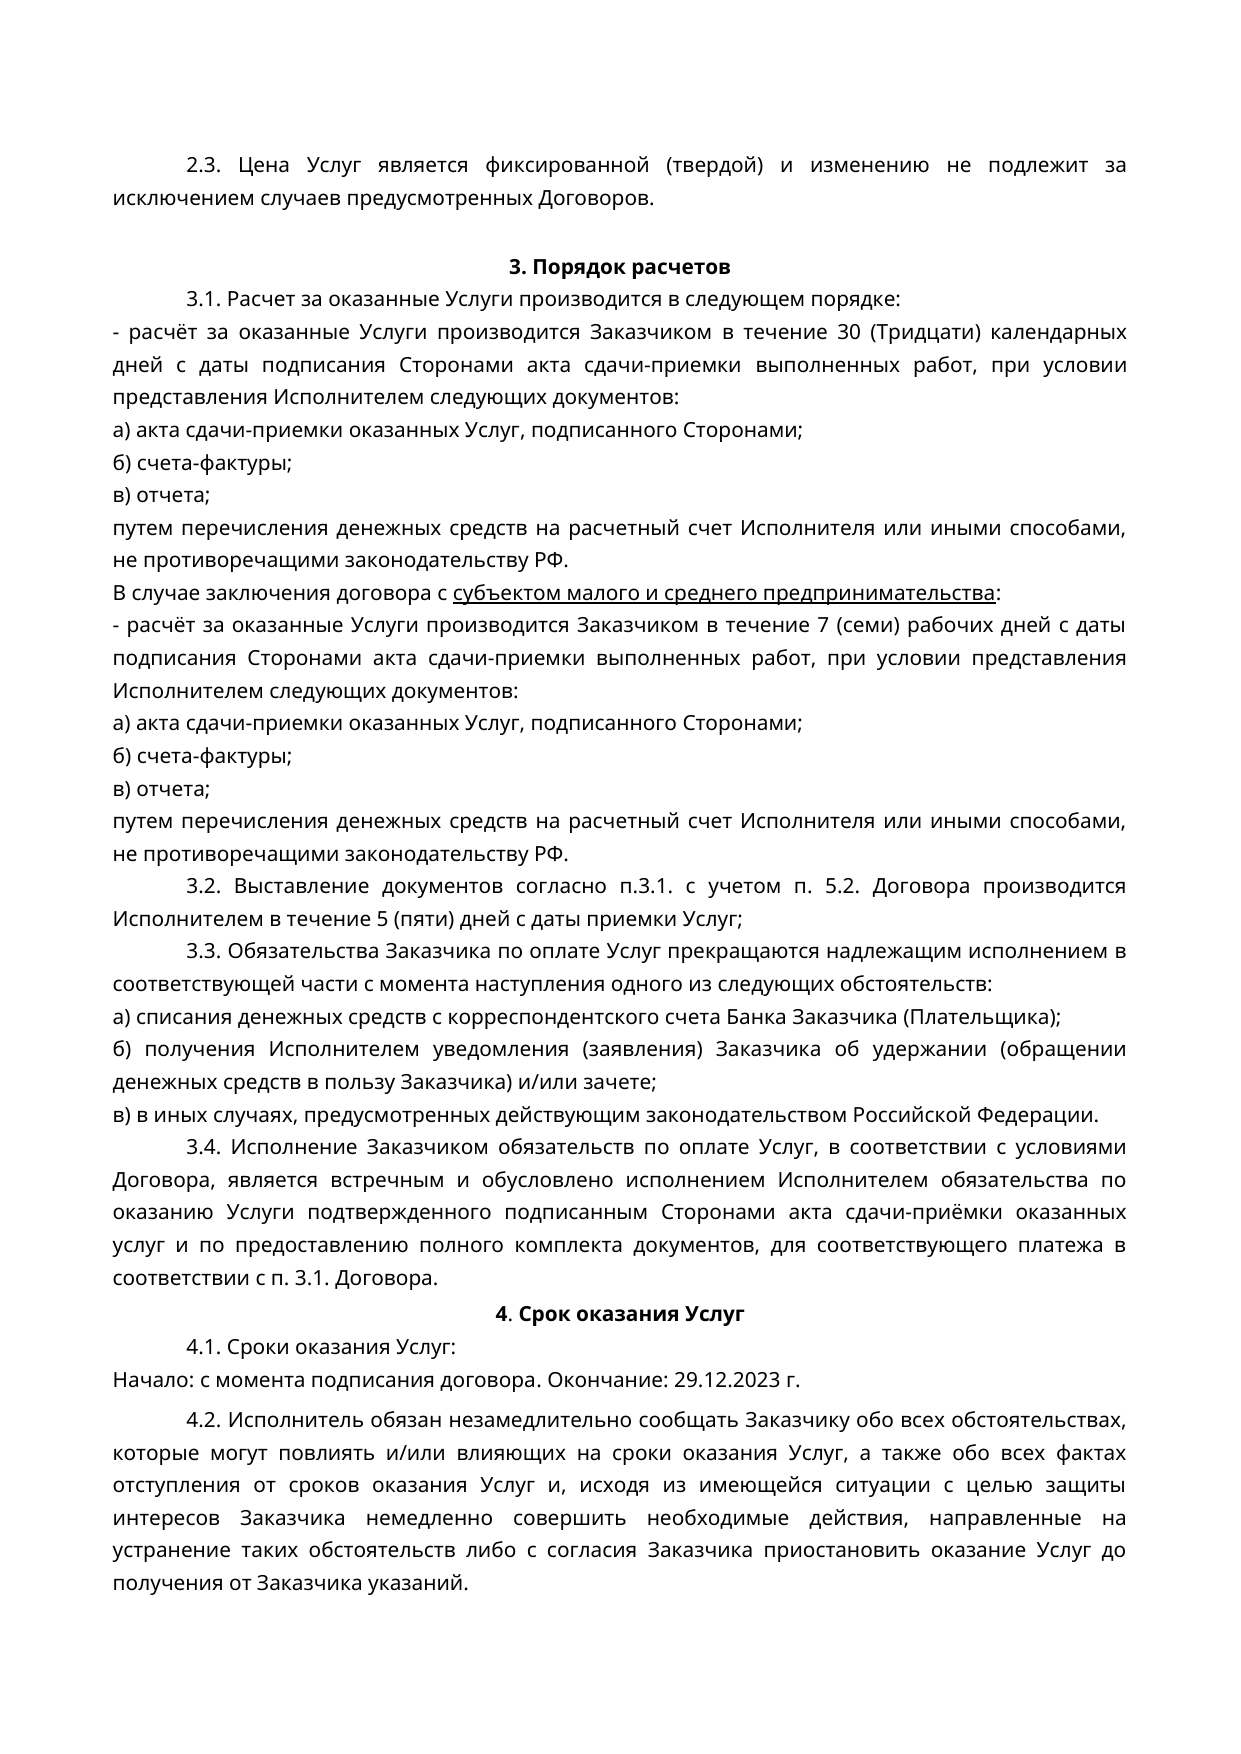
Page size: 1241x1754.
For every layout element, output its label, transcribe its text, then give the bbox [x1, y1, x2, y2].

text а) списания денежных средств с корреспондентского счета Банка Заказчика (Плательщика); [112, 1002, 1128, 1030]
text 2.3. Цена Услуг является фиксированной (твердой) и изменению не подлежит за исключением случаев предусмотренных Договоров. [112, 150, 1128, 211]
text 3.4. Исполнение Заказчиком обязательств по оплате Услуг, в соответствии с условиями Договора, является встречным и обусловлено исполнением Исполнителем обязательства по оказанию Услуги подтвержденного подписанным Сторонами акта сдачи-приёмки оказанных услуг и по предоставлению полного комплекта документов, для соответствующего платежа в соответствии с п. 3.1. Договора. [112, 1132, 1128, 1291]
text - расчёт за оказанные Услуги производится Заказчиком в течение 30 (Тридцати) календарных дней с даты подписания Сторонами акта сдачи-приемки выполненных работ, при условии представления Исполнителем следующих документов: [112, 317, 1128, 411]
text в) в иных случаях, предусмотренных действующим законодательством Российской Федерации. [112, 1100, 1128, 1128]
text б) счета-фактуры; [112, 448, 1128, 476]
subtitle 3. Порядок расчетов [112, 252, 1128, 280]
text путем перечисления денежных средств на расчетный счет Исполнителя или иными способами, не противоречащими законодательству РФ. [112, 806, 1128, 867]
text 3.3. Обязательства Заказчика по оплате Услуг прекращаются надлежащим исполнением в соответствующей части с момента наступления одного из следующих обстоятельств: [112, 937, 1128, 998]
text в) отчета; [112, 774, 1128, 802]
text 4.1. Сроки оказания Услуг: [112, 1332, 1128, 1361]
text а) акта сдачи-приемки оказанных Услуг, подписанного Сторонами; [112, 415, 1128, 443]
text б) счета-фактуры; [112, 741, 1128, 769]
text а) акта сдачи-приемки оказанных Услуг, подписанного Сторонами; [112, 708, 1128, 737]
text Начало: с момента подписания договора. Окончание: 29.12.2023 г. [112, 1365, 1128, 1393]
text в) отчета; [112, 480, 1128, 509]
text путем перечисления денежных средств на расчетный счет Исполнителя или иными способами, не противоречащими законодательству РФ. [112, 513, 1128, 574]
text 3.2. Выставление документов согласно п.3.1. с учетом п. 5.2. Договора производится Исполнителем в течение 5 (пяти) дней с даты приемки Услуг; [112, 871, 1128, 932]
subtitle 4. Срок оказания Услуг [112, 1299, 1128, 1328]
text - расчёт за оказанные Услуги производится Заказчиком в течение 7 (семи) рабочих дней с даты подписания Сторонами акта сдачи-приемки выполненных работ, при условии представления Исполнителем следующих документов: [112, 611, 1128, 704]
text В случае заключения договора с субъектом малого и среднего предпринимательства: [112, 578, 1128, 606]
text б) получения Исполнителем уведомления (заявления) Заказчика об удержании (обращении денежных средств в пользу Заказчика) и/или зачете; [112, 1034, 1128, 1096]
text 4.2. Исполнитель обязан незамедлительно сообщать Заказчику обо всех обстоятельствах, которые могут повлиять и/или влияющих на сроки оказания Услуг, а также обо всех фактах отступления от сроков оказания Услуг и, исходя из имеющейся ситуации с целью защиты интересов Заказчика немедленно совершить необходимые действия, направленные на устранение таких обстоятельств либо с согласия Заказчика приостановить оказание Услуг до получения от Заказчика указаний. [112, 1405, 1128, 1597]
text 3.1. Расчет за оказанные Услуги производится в следующем порядке: [112, 284, 1128, 313]
